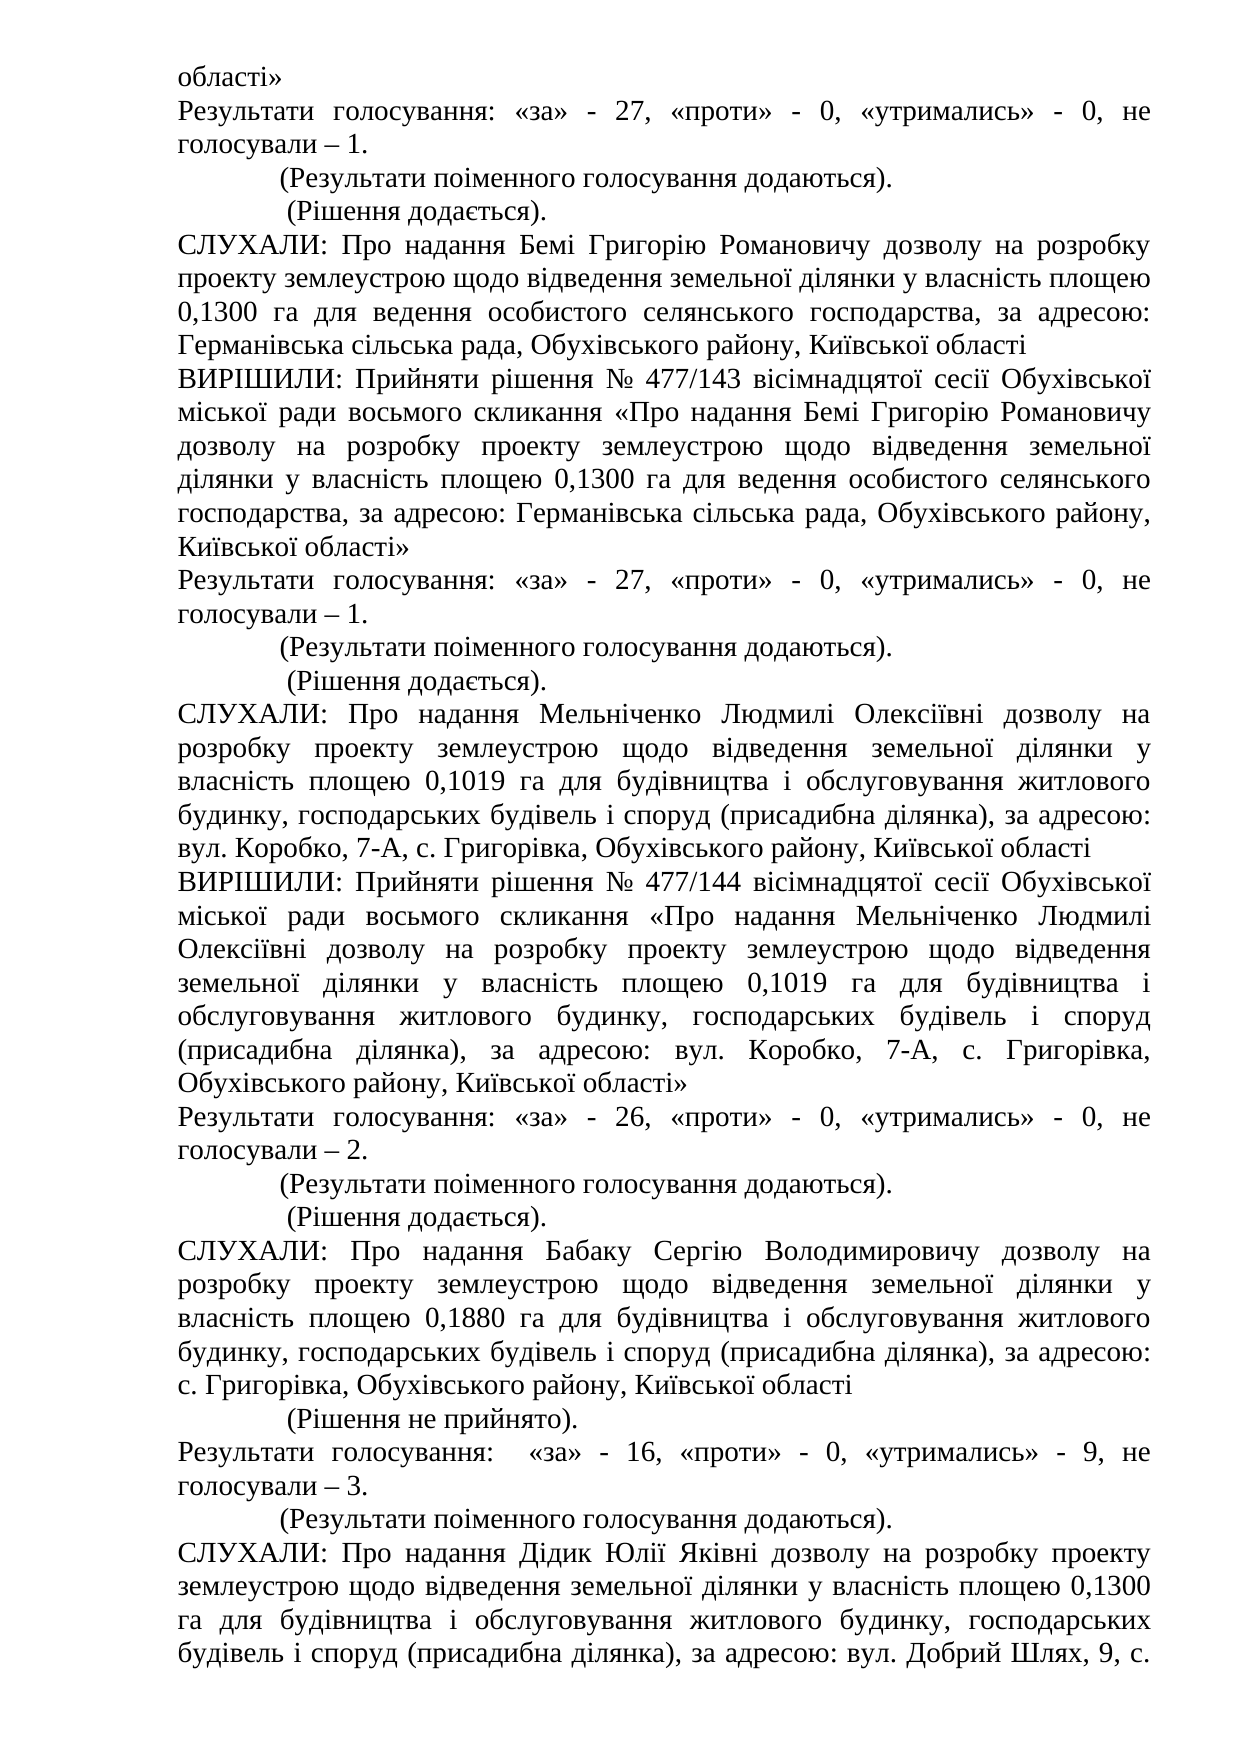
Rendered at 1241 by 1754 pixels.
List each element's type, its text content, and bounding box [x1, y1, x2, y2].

subtitle (Результати поіменного голосування додаються). [177, 1501, 1152, 1535]
subtitle Результати голосування: «за» - 27, «проти» - 0, «утримались» - 0, не голосували – 1. [177, 562, 1152, 629]
text ВИРІШИЛИ: Прийняти рішення № 477/144 вісімнадцятої сесії Обухівської міської ради восьмого скликання «Про надання Мельніченко Людмилі Олексіївні дозволу на розробку проекту землеустрою щодо відведення земельної ділянки у власність площею 0,1019 га для будівництва і обслуговування житлового будинку, господарських будівель і споруд (присадибна ділянка), за адресою: вул. Коробко, 7-А, с. Григорівка, Обухівського району, Київської області» [177, 864, 1152, 1099]
text ВИРІШИЛИ: Прийняти рішення № 477/143 вісімнадцятої сесії Обухівської міської ради восьмого скликання «Про надання Бемі Григорію Романовичу дозволу на розробку проекту землеустрою щодо відведення земельної ділянки у власність площею 0,1300 га для ведення особистого селянського господарства, за адресою: Германівська сільська рада, Обухівського району, Київської області» [177, 361, 1152, 562]
text СЛУХАЛИ: Про надання Бабаку Сергію Володимировичу дозволу на розробку проекту землеустрою щодо відведення земельної ділянки у власність площею 0,1880 га для будівництва і обслуговування житлового будинку, господарських будівель і споруд (присадибна ділянка), за адресою: с. Григорівка, Обухівського району, Київської області [177, 1233, 1152, 1401]
subtitle (Результати поіменного голосування додаються). [177, 629, 1152, 663]
text СЛУХАЛИ: Про надання Мельніченко Людмилі Олексіївні дозволу на розробку проекту землеустрою щодо відведення земельної ділянки у власність площею 0,1019 га для будівництва і обслуговування житлового будинку, господарських будівель і споруд (присадибна ділянка), за адресою: вул. Коробко, 7-А, с. Григорівка, Обухівського району, Київської області [177, 696, 1152, 864]
subtitle Результати голосування: «за» - 16, «проти» - 0, «утримались» - 9, не голосували – 3. [177, 1434, 1152, 1501]
subtitle (Рішення додається). [177, 193, 1152, 227]
subtitle (Результати поіменного голосування додаються). [177, 160, 1152, 193]
text СЛУХАЛИ: Про надання Бемі Григорію Романовичу дозволу на розробку проекту землеустрою щодо відведення земельної ділянки у власність площею 0,1300 га для ведення особистого селянського господарства, за адресою: Германівська сільська рада, Обухівського району, Київської області [177, 227, 1152, 361]
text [177, 1535, 1152, 1669]
subtitle (Рішення не прийнято). [177, 1401, 1152, 1434]
subtitle (Рішення додається). [177, 1199, 1152, 1233]
subtitle (Рішення додається). [177, 663, 1152, 696]
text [177, 59, 1152, 93]
subtitle (Результати поіменного голосування додаються). [177, 1166, 1152, 1199]
subtitle Результати голосування: «за» - 27, «проти» - 0, «утримались» - 0, не голосували – 1. [177, 93, 1152, 160]
subtitle Результати голосування: «за» - 26, «проти» - 0, «утримались» - 0, не голосували – 2. [177, 1099, 1152, 1166]
